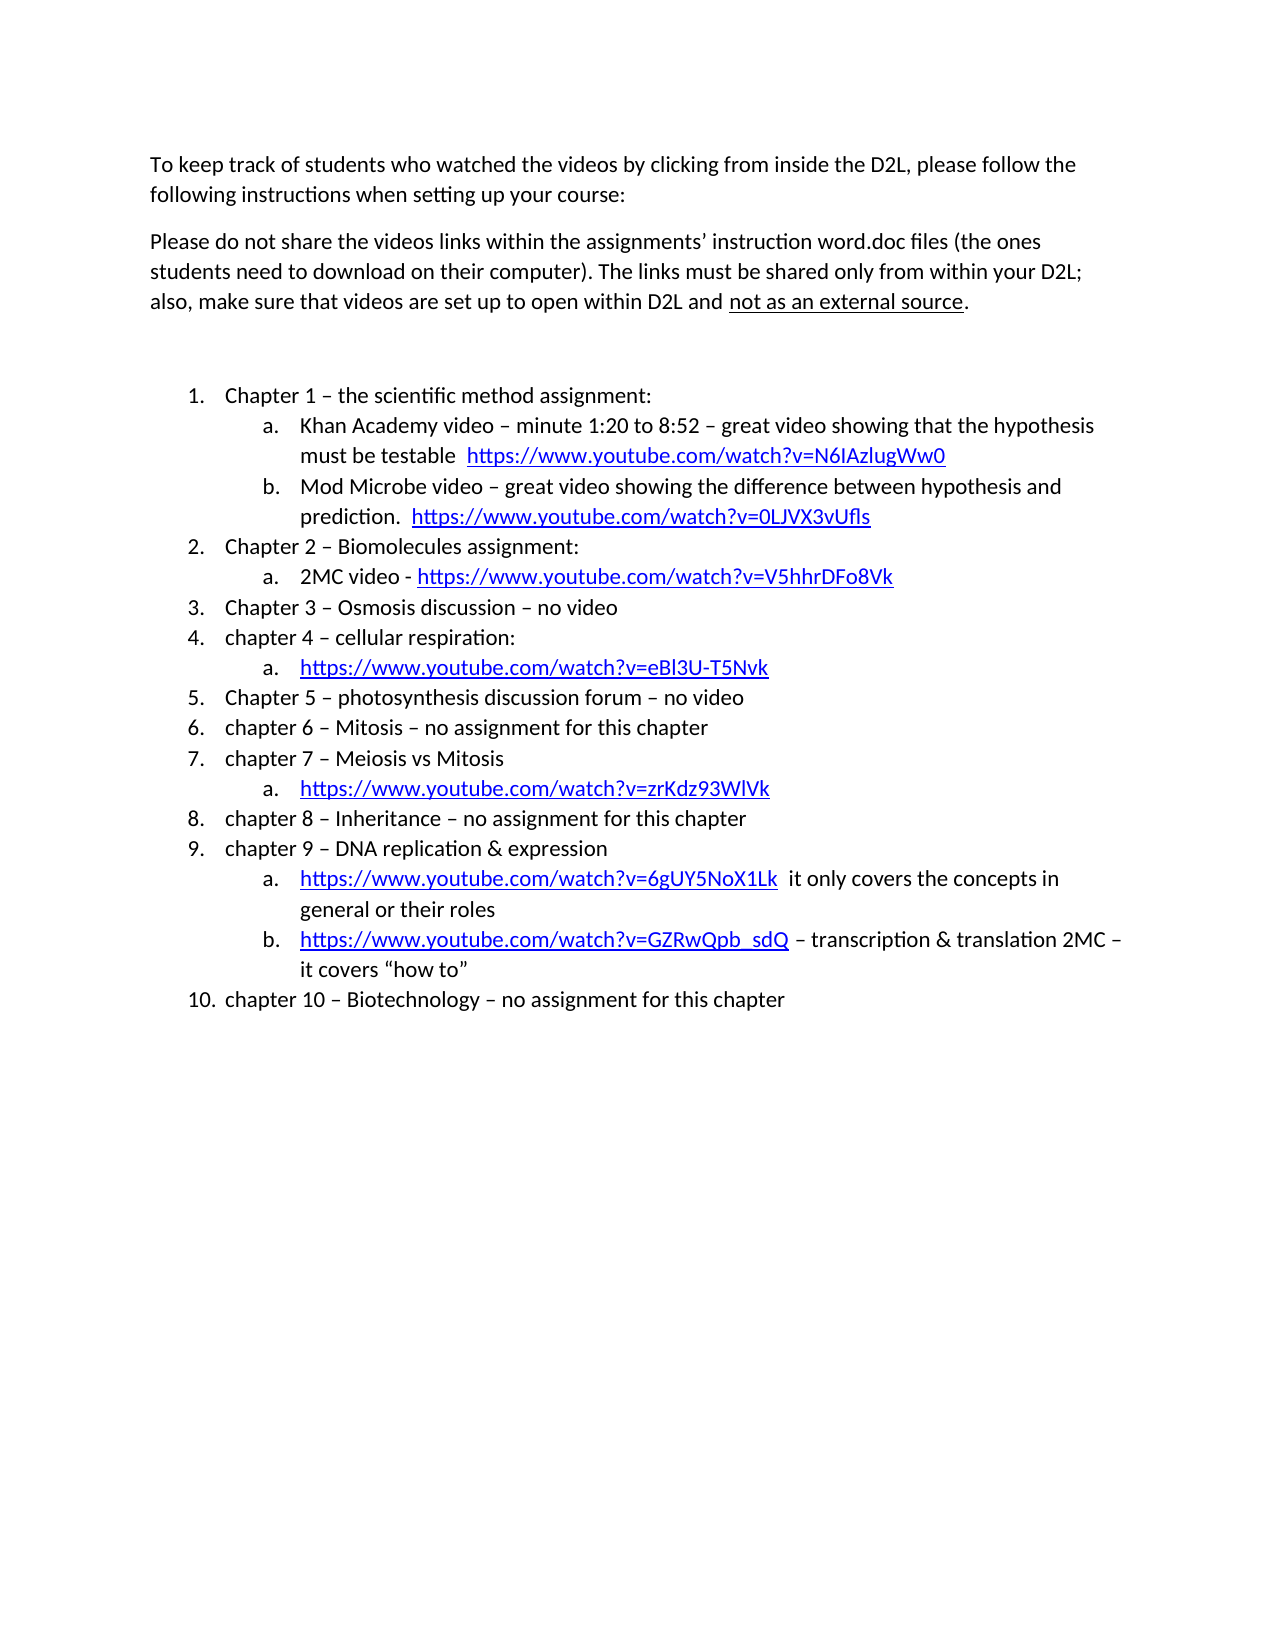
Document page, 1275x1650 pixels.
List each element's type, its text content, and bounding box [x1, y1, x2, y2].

text Please do not share the videos links within the assignments’ instruction word.doc files (the ones students need to download on their computer). The links must be shared only from within your D2L; also, make sure that videos are set up to open within D2L and not as an external source. [150, 227, 1125, 316]
list Chapter 3 – Osmosis discussion – no video [187, 593, 1125, 621]
list Chapter 1 – the scientific method assignment: [187, 381, 1125, 409]
list https://www.youtube.com/watch?v=eBl3U-T5Nvk [262, 653, 1125, 681]
list chapter 9 – DNA replication & expression [187, 834, 1125, 862]
list https://www.youtube.com/watch?v=GZRwQpb_sdQ – transcription & translation 2MC – it covers “how to” [262, 925, 1125, 983]
list chapter 6 – Mitosis – no assignment for this chapter [187, 713, 1125, 742]
list Mod Microbe video – great video showing the difference between hypothesis and prediction. https://www.youtube.com/watch?v=0LJVX3vUfls [262, 472, 1125, 530]
list 2MC video - https://www.youtube.com/watch?v=V5hhrDFo8Vk [262, 562, 1125, 591]
list https://www.youtube.com/watch?v=zrKdz93WlVk [262, 774, 1125, 802]
list chapter 8 – Inheritance – no assignment for this chapter [187, 804, 1125, 832]
list chapter 10 – Biotechnology – no assignment for this chapter [187, 985, 1125, 1013]
text To keep track of students who watched the videos by clicking from inside the D2L, please follow the following instructions when setting up your course: [150, 150, 1125, 208]
list Khan Academy video – minute 1:20 to 8:52 – great video showing that the hypothesis must be testable https://www.youtube.com/watch?v=N6IAzlugWw0 [262, 411, 1125, 470]
list Chapter 5 – photosynthesis discussion forum – no video [187, 683, 1125, 711]
list Chapter 2 – Biomolecules assignment: [187, 532, 1125, 560]
list https://www.youtube.com/watch?v=6gUY5NoX1Lk it only covers the concepts in general or their roles [262, 864, 1125, 923]
list chapter 7 – Meiosis vs Mitosis [187, 744, 1125, 772]
list chapter 4 – cellular respiration: [187, 623, 1125, 651]
